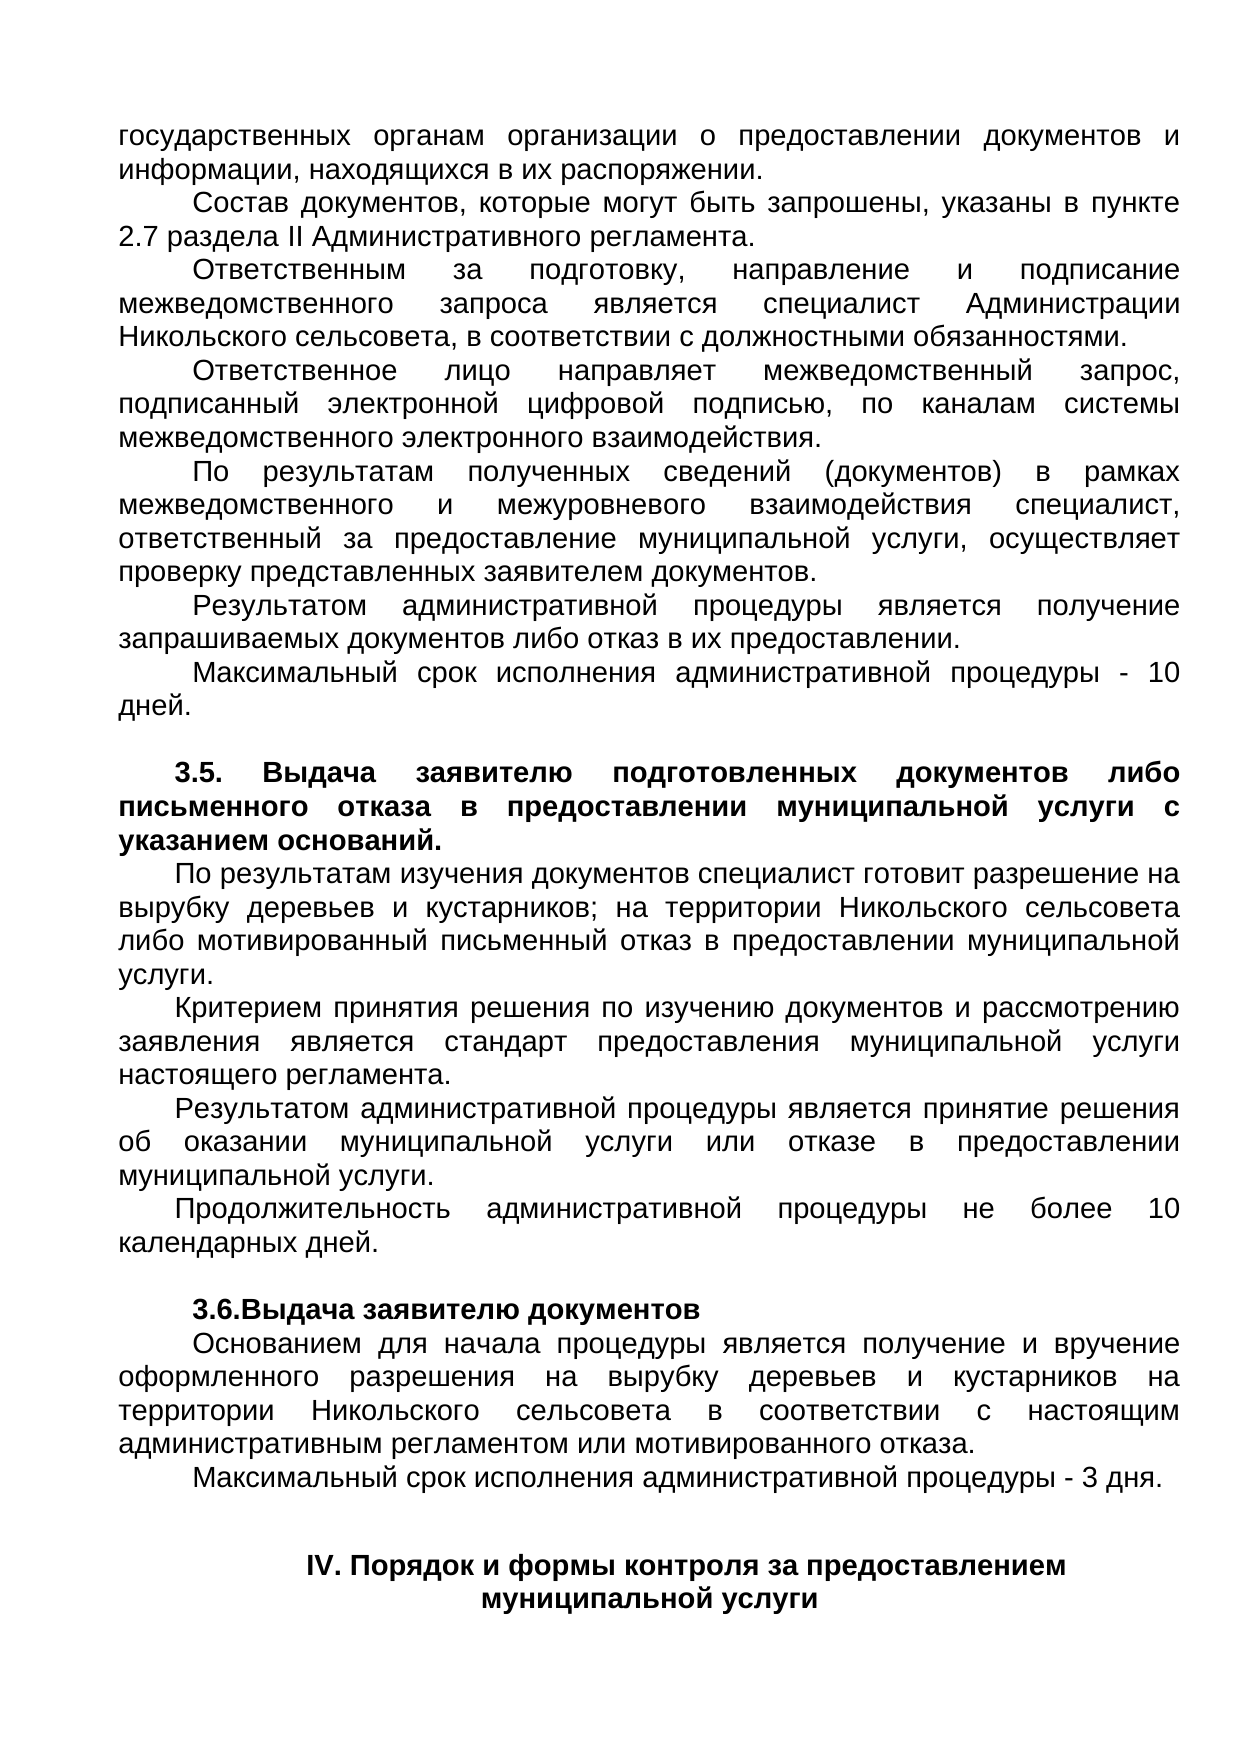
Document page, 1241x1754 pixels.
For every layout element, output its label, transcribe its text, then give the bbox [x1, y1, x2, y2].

text Критерием принятия решения по изучению документов и рассмотрению заявления является стандарт предоставления муниципальной услуги настоящего регламента. [118, 990, 1181, 1091]
text Продолжительность административной процедуры не более 10 календарных дней. [118, 1191, 1181, 1258]
text Результатом административной процедуры является принятие решения об оказании муниципальной услуги или отказе в предоставлении муниципальной услуги. [118, 1091, 1181, 1191]
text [118, 118, 1181, 185]
list Максимальный срок исполнения административной процедуры - 3 дня. [118, 1460, 1181, 1493]
text 3.6.Выдача заявителю документов [118, 1292, 1181, 1326]
text Результатом административной процедуры является получение запрашиваемых документов либо отказ в их предоставлении. [118, 588, 1181, 655]
text IV. Порядок и формы контроля за предоставлением муниципальной услуги [118, 1548, 1181, 1615]
text Ответственное лицо направляет межведомственный запрос, подписанный электронной цифровой подписью, по каналам системы межведомственного электронного взаимодействия. [118, 353, 1181, 453]
text Максимальный срок исполнения административной процедуры - 10 дней. [118, 655, 1181, 722]
text Состав документов, которые могут быть запрошены, указаны в пункте 2.7 раздела II Административного регламента. [118, 185, 1181, 252]
text 3.5. Выдача заявителю подготовленных документов либо письменного отказа в предоставлении муниципальной услуги с указанием оснований. [118, 755, 1181, 856]
text По результатам полученных сведений (документов) в рамках межведомственного и межуровневого взаимодействия специалист, ответственный за предоставление муниципальной услуги, осуществляет проверку представленных заявителем документов. [118, 453, 1181, 588]
text Ответственным за подготовку, направление и подписание межведомственного запроса является специалист Администрации Никольского сельсовета, в соответствии с должностными обязанностями. [118, 252, 1181, 353]
list Основанием для начала процедуры является получение и вручение оформленного разрешения на вырубку деревьев и кустарников на территории Никольского сельсовета в соответствии с настоящим административным регламентом или мотивированного отказа. [118, 1326, 1181, 1460]
text По результатам изучения документов специалист готовит разрешение на вырубку деревьев и кустарников; на территории Никольского сельсовета либо мотивированный письменный отказ в предоставлении муниципальной услуги. [118, 856, 1181, 990]
